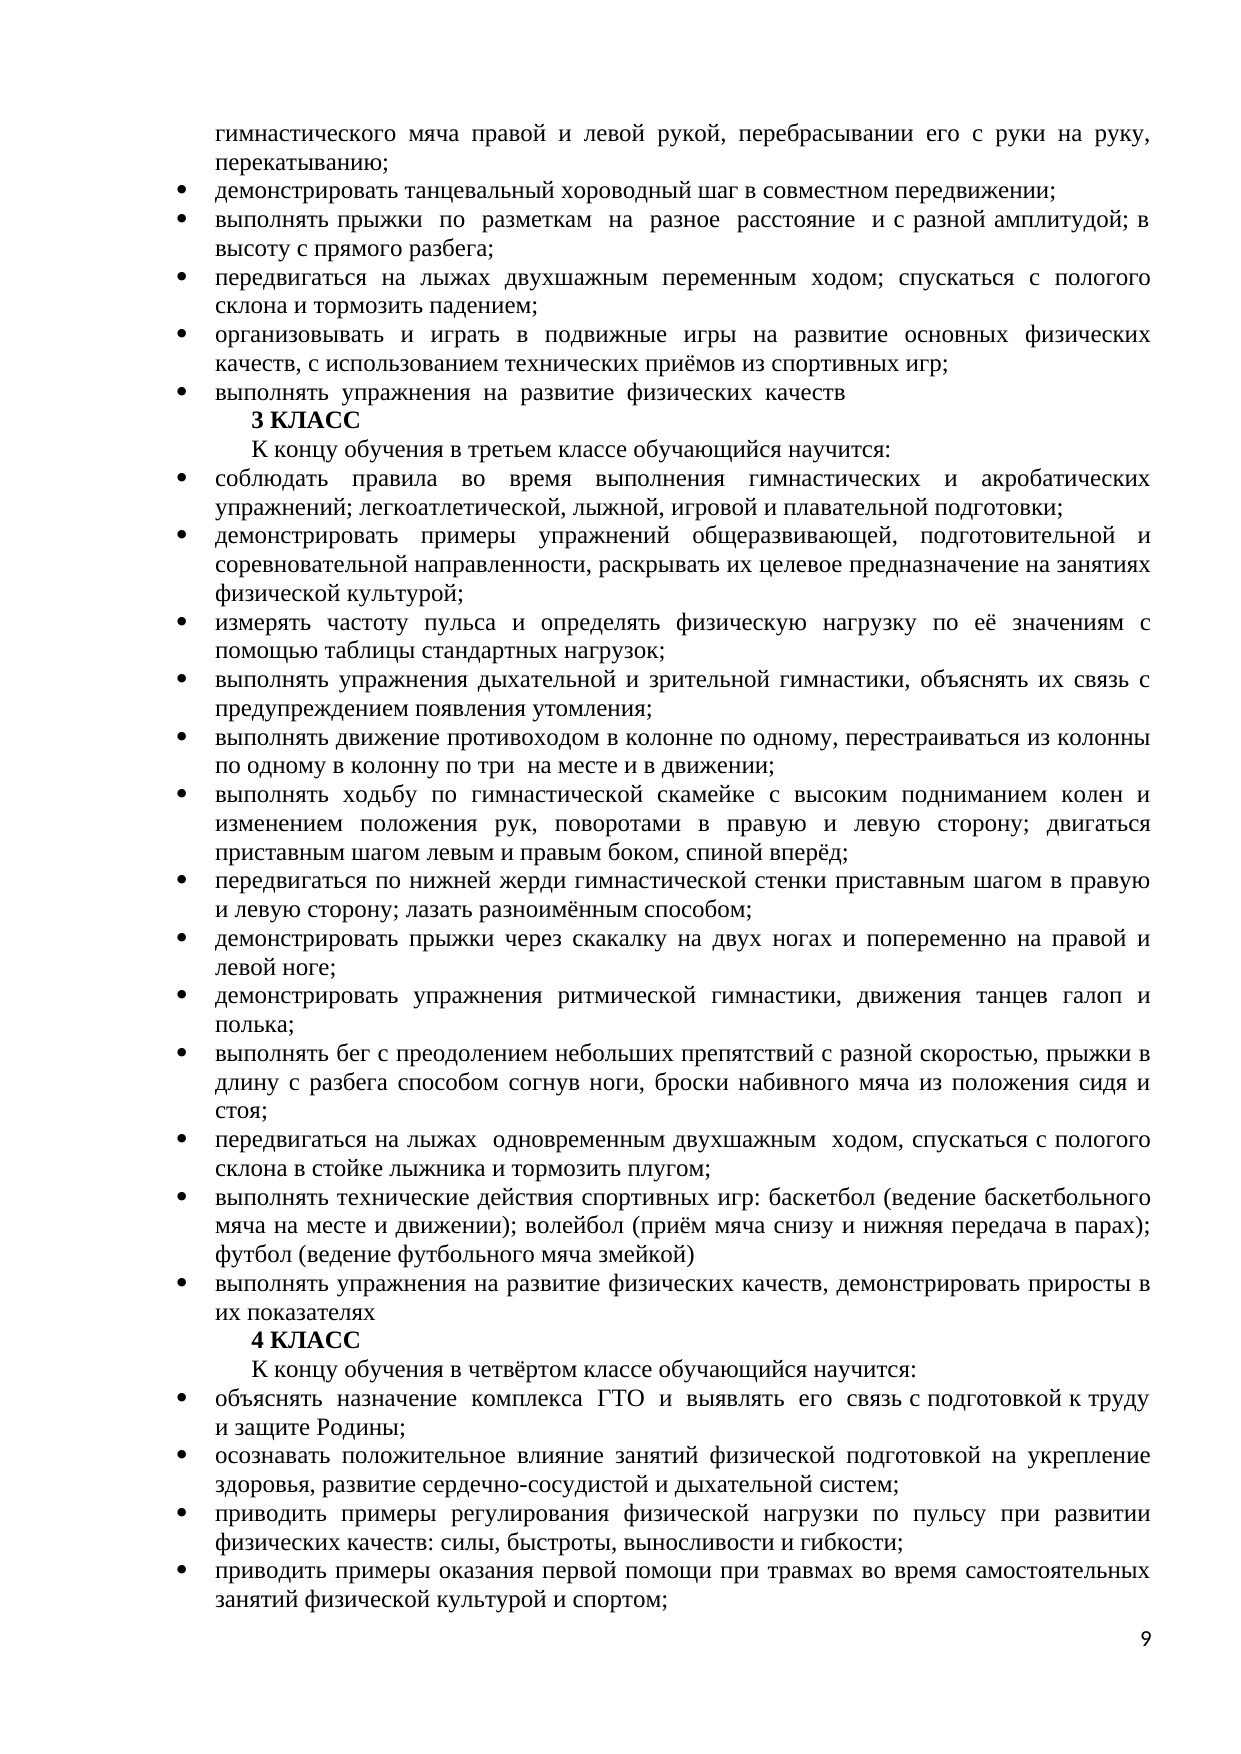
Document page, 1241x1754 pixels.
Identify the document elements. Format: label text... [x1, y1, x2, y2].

list передвигаться по нижней жерди гимнастической стенки приставным шагом в правую и левую сторону; лазать разноимённым способом; [177, 866, 1152, 923]
list демонстрировать танцевальный хороводный шаг в совместном передвижении; [177, 176, 1152, 204]
list измерять частоту пульса и определять физическую нагрузку по её значениям с помощью таблицы стандартных нагрузок; [177, 607, 1152, 664]
list выполнять прыжки по разметкам на разное расстояние и с разной амплитудой; в высоту с прямого разбега; [177, 204, 1152, 262]
list соблюдать правила во время выполнения гимнастических и акробатических упражнений; легкоатлетической, лыжной, игровой и плавательной подготовки; [177, 463, 1152, 521]
list передвигаться на лыжах одновременным двухшажным ходом, спускаться с пологого склона в стойке лыжника и тормозить плугом; [177, 1124, 1152, 1182]
list демонстрировать примеры упражнений общеразвивающей, подготовительной и соревновательной направленности, раскрывать их целевое предназначение на занятиях физической культурой; [177, 521, 1152, 607]
list организовывать и играть в подвижные игры на развитие основных физических качеств, с использованием технических приёмов из спортивных игр; [177, 319, 1152, 377]
list приводить примеры регулирования физической нагрузки по пульсу при развитии физических качеств: силы, быстроты, выносливости и гибкости; [177, 1498, 1152, 1556]
list демонстрировать прыжки через скакалку на двух ногах и попеременно на правой и левой ноге; [177, 923, 1152, 981]
text К концу обучения в четвёртом классе обучающийся научится: [177, 1354, 1152, 1383]
text К концу обучения в третьем классе обучающийся научится: [177, 434, 1152, 463]
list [177, 118, 1152, 176]
text 3 КЛАСС [177, 406, 1152, 434]
list выполнять упражнения дыхательной и зрительной гимнастики, объяснять их связь с предупреждением появления утомления; [177, 664, 1152, 722]
list выполнять ходьбу по гимнастической скамейке с высоким подниманием колен и изменением положения рук, поворотами в правую и левую сторону; двигаться приставным шагом левым и правым боком, спиной вперёд; [177, 779, 1152, 866]
text 4 КЛАСС [177, 1326, 1152, 1354]
list выполнять упражнения на развитие физических качеств [177, 377, 1152, 406]
list выполнять бег с преодолением небольших препятствий с разной скоростью, прыжки в длину с разбега способом согнув ноги, броски набивного мяча из положения сидя и стоя; [177, 1038, 1152, 1124]
list выполнять упражнения на развитие физических качеств, демонстрировать приросты в их показателях [177, 1268, 1152, 1326]
list передвигаться на лыжах двухшажным переменным ходом; спускаться с пологого склона и тормозить падением; [177, 262, 1152, 319]
list выполнять технические действия спортивных игр: баскетбол (ведение баскетбольного мяча на месте и движении); волейбол (приём мяча снизу и нижняя передача в парах); футбол (ведение футбольного мяча змейкой) [177, 1182, 1152, 1268]
list приводить примеры оказания первой помощи при травмах во время самостоятельных занятий физической культурой и спортом; [177, 1556, 1152, 1613]
list демонстрировать упражнения ритмической гимнастики, движения танцев галоп и полька; [177, 981, 1152, 1038]
list объяснять назначение комплекса ГТО и выявлять его связь с подготовкой к труду и защите Родины; [177, 1383, 1152, 1441]
list выполнять движение противоходом в колонне по одному, перестраиваться из колонны по одному в колонну по три на месте и в движении; [177, 722, 1152, 779]
list осознавать положительное влияние занятий физической подготовкой на укрепление здоровья, развитие сердечно-сосудистой и дыхательной систем; [177, 1441, 1152, 1498]
